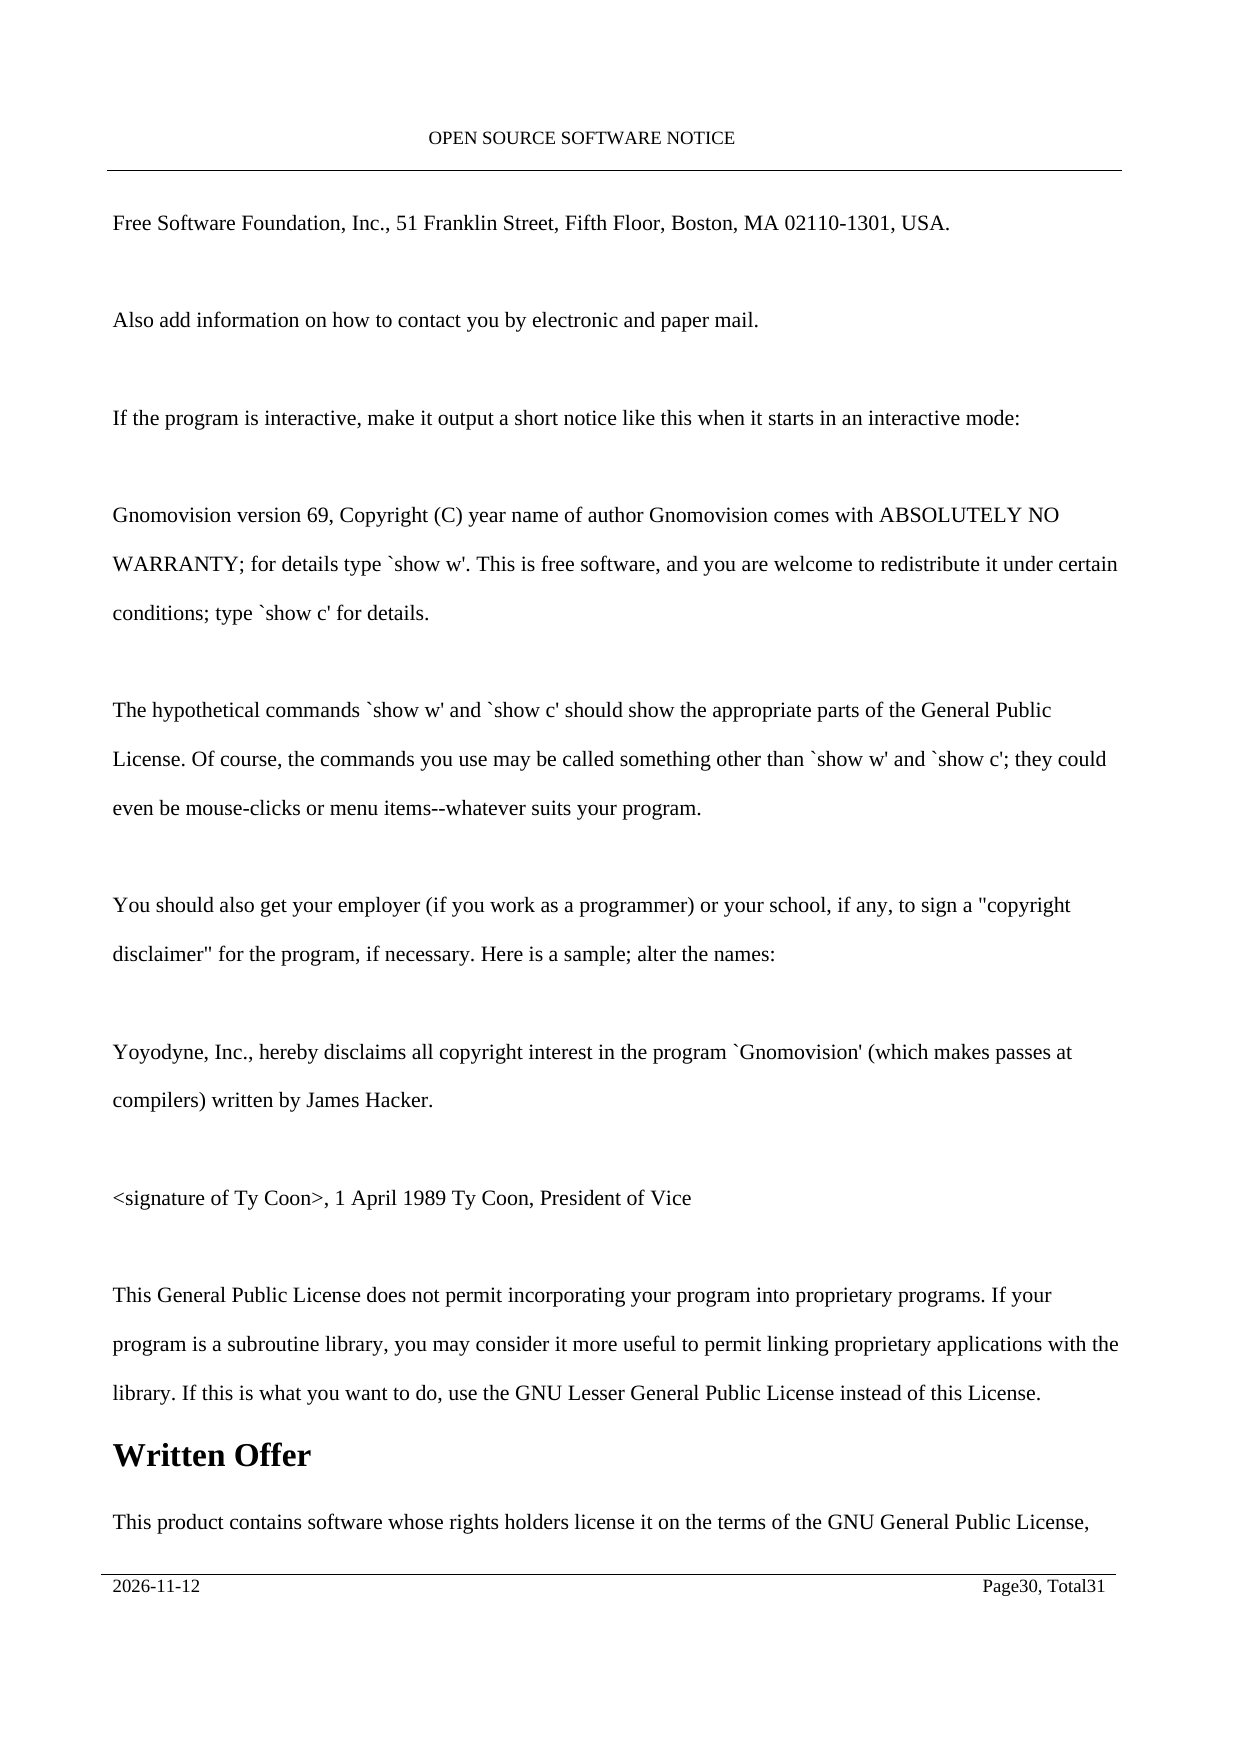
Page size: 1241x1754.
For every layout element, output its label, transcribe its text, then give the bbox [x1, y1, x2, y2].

text Written Offer [112, 1421, 1128, 1486]
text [112, 1506, 1128, 1538]
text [112, 206, 1128, 1409]
